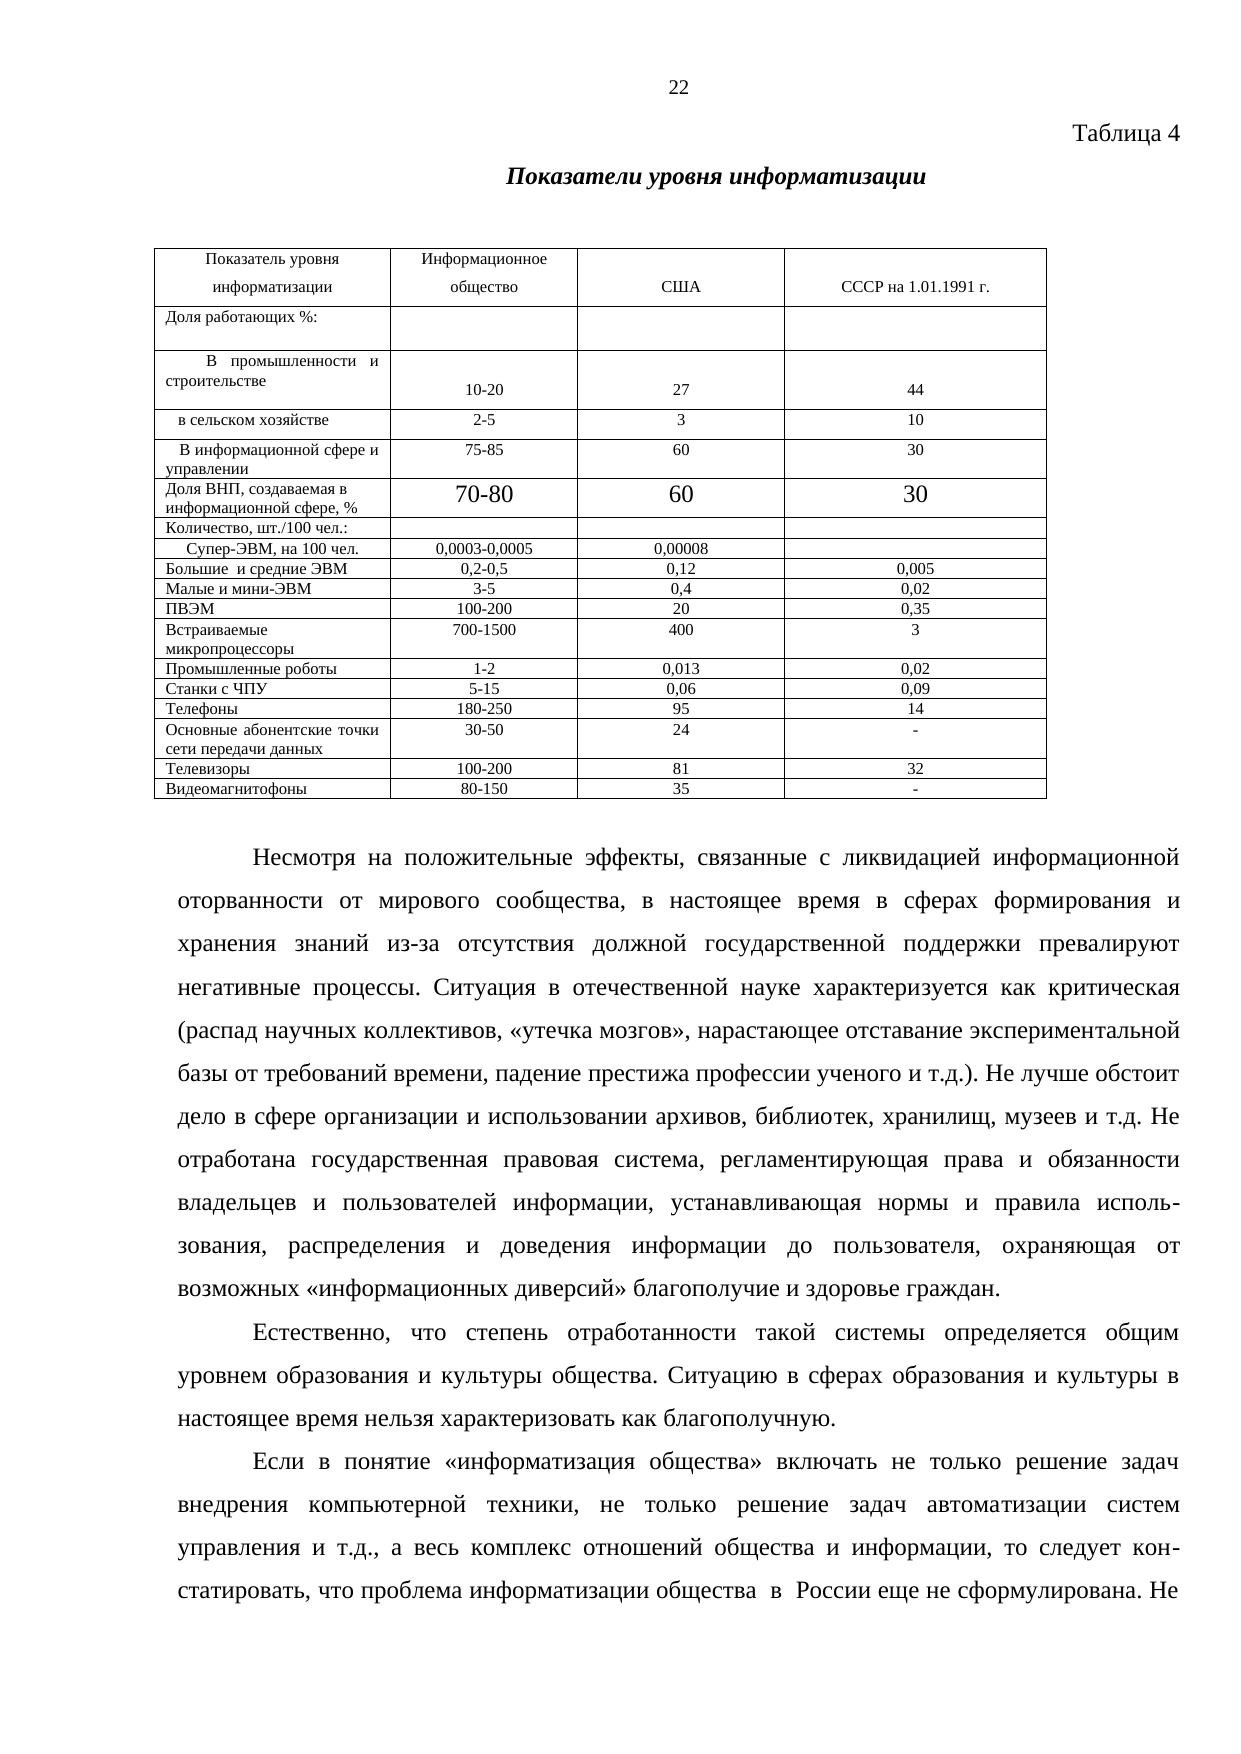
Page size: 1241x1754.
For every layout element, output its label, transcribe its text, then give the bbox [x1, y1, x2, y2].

table_cell 0,02 [785, 659, 1046, 678]
table_cell - [785, 719, 1046, 758]
table_cell 0,4 [578, 579, 784, 598]
table_cell ПВЭМ [155, 599, 390, 618]
table_cell Количество, шт./100 чел.: [155, 518, 390, 537]
table_cell В промышленности и строительстве [155, 351, 390, 409]
table_cell 180-250 [391, 699, 577, 718]
table_cell [785, 307, 1046, 350]
table_cell Телевизоры [155, 759, 390, 778]
table_cell 60 [578, 440, 784, 478]
table_cell [785, 518, 1046, 537]
table_header Показатель уровня информатизации [155, 249, 390, 306]
table_cell Доля ВНП, создаваемая в информационной сфере, % [155, 479, 390, 517]
table_cell 0,35 [785, 599, 1046, 618]
table_cell 24 [578, 719, 784, 758]
table_cell Доля работающих %: [155, 307, 390, 350]
table_cell 0,013 [578, 659, 784, 678]
table_cell 0,09 [785, 679, 1046, 698]
table_cell Большие и средние ЭВМ [155, 559, 390, 578]
table_cell 3 [785, 619, 1046, 658]
table_cell В информационной сфере и управлении [155, 440, 390, 478]
table_cell 95 [578, 699, 784, 718]
table_cell Основные абонентские точки сети передачи данных [155, 719, 390, 758]
table_cell 80-150 [391, 779, 577, 798]
table_cell 5-15 [391, 679, 577, 698]
table_cell 70-80 [391, 479, 577, 517]
table_cell 100-200 [391, 759, 577, 778]
table_cell 1-2 [391, 659, 577, 678]
table_cell Телефоны [155, 699, 390, 718]
table_cell 30 [785, 440, 1046, 478]
table_cell 44 [785, 351, 1046, 409]
table_cell 700-1500 [391, 619, 577, 658]
table_cell 400 [578, 619, 784, 658]
text Таблица 4 [177, 118, 1180, 147]
table_cell 75-85 [391, 440, 577, 478]
table_cell Промышленные роботы [155, 659, 390, 678]
table_cell 100-200 [391, 599, 577, 618]
table_cell 10-20 [391, 351, 577, 409]
text Естественно, что степень отработанности такой системы определяется общим уровнем образования и культуры общества. Ситуацию в сферах образования и культуры в настоящее время нельзя характеризовать как благополучную. [177, 1317, 1180, 1432]
table_cell Супер-ЭВМ, на 100 чел. [155, 539, 390, 558]
table_header СССР на 1.01.1991 г. [785, 249, 1046, 306]
table_cell Встраиваемые микропроцессоры [155, 619, 390, 658]
table_header Информационное общество [391, 249, 577, 306]
table_cell 14 [785, 699, 1046, 718]
table_cell 0,0003-0,0005 [391, 539, 577, 558]
table_cell 81 [578, 759, 784, 778]
table_cell [391, 518, 577, 537]
table_cell Видеомагнитофоны [155, 779, 390, 798]
table_cell 20 [578, 599, 784, 618]
text Показатели уровня информатизации [177, 161, 1180, 190]
table_cell [785, 539, 1046, 558]
table_cell - [785, 779, 1046, 798]
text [177, 1446, 1180, 1604]
table_cell в сельском хозяйстве [155, 410, 390, 438]
table_cell [391, 307, 577, 350]
table_cell 10 [785, 410, 1046, 438]
table_cell 30-50 [391, 719, 577, 758]
table_cell 60 [578, 479, 784, 517]
table_cell [578, 307, 784, 350]
table_cell 27 [578, 351, 784, 409]
table_cell 0,06 [578, 679, 784, 698]
table_cell 2-5 [391, 410, 577, 438]
table_cell 30 [785, 479, 1046, 517]
table_cell 0,2-0,5 [391, 559, 577, 578]
text Несмотря на положительные эффекты, связанные с ликвидацией информационной оторванности от мирового сообщества, в настоящее время в сферах формирования и хранения знаний из-за отсутствия должной государственной поддержки превалируют негативные процессы. Ситуация в отечественной науке характеризуется как критическая (распад научных коллективов, «утечка мозгов», нарастающее отставание экспериментальной базы от требований времени, падение престижа профессии ученого и т.д.). Не лучше обстоит дело в сфере организации и использовании архивов, библиотек, хранилищ, музеев и т.д. Не отработана государственная правовая система, регламентирующая права и обязанности владельцев и пользователей информации, устанавливающая нормы и правила использования, распределения и доведения информации до пользователя, охраняющая от возможных «информационных диверсий» благополучие и здоровье граждан. [177, 842, 1180, 1302]
table_cell 0,005 [785, 559, 1046, 578]
table_cell 0,02 [785, 579, 1046, 598]
table_cell 35 [578, 779, 784, 798]
table_header США [578, 249, 784, 306]
table_cell 0,12 [578, 559, 784, 578]
table_cell Станки с ЧПУ [155, 679, 390, 698]
table_cell Малые и мини-ЭВМ [155, 579, 390, 598]
table_cell 3 [578, 410, 784, 438]
table_cell [578, 518, 784, 537]
table_cell 3-5 [391, 579, 577, 598]
table_cell 32 [785, 759, 1046, 778]
table_cell 0,00008 [578, 539, 784, 558]
